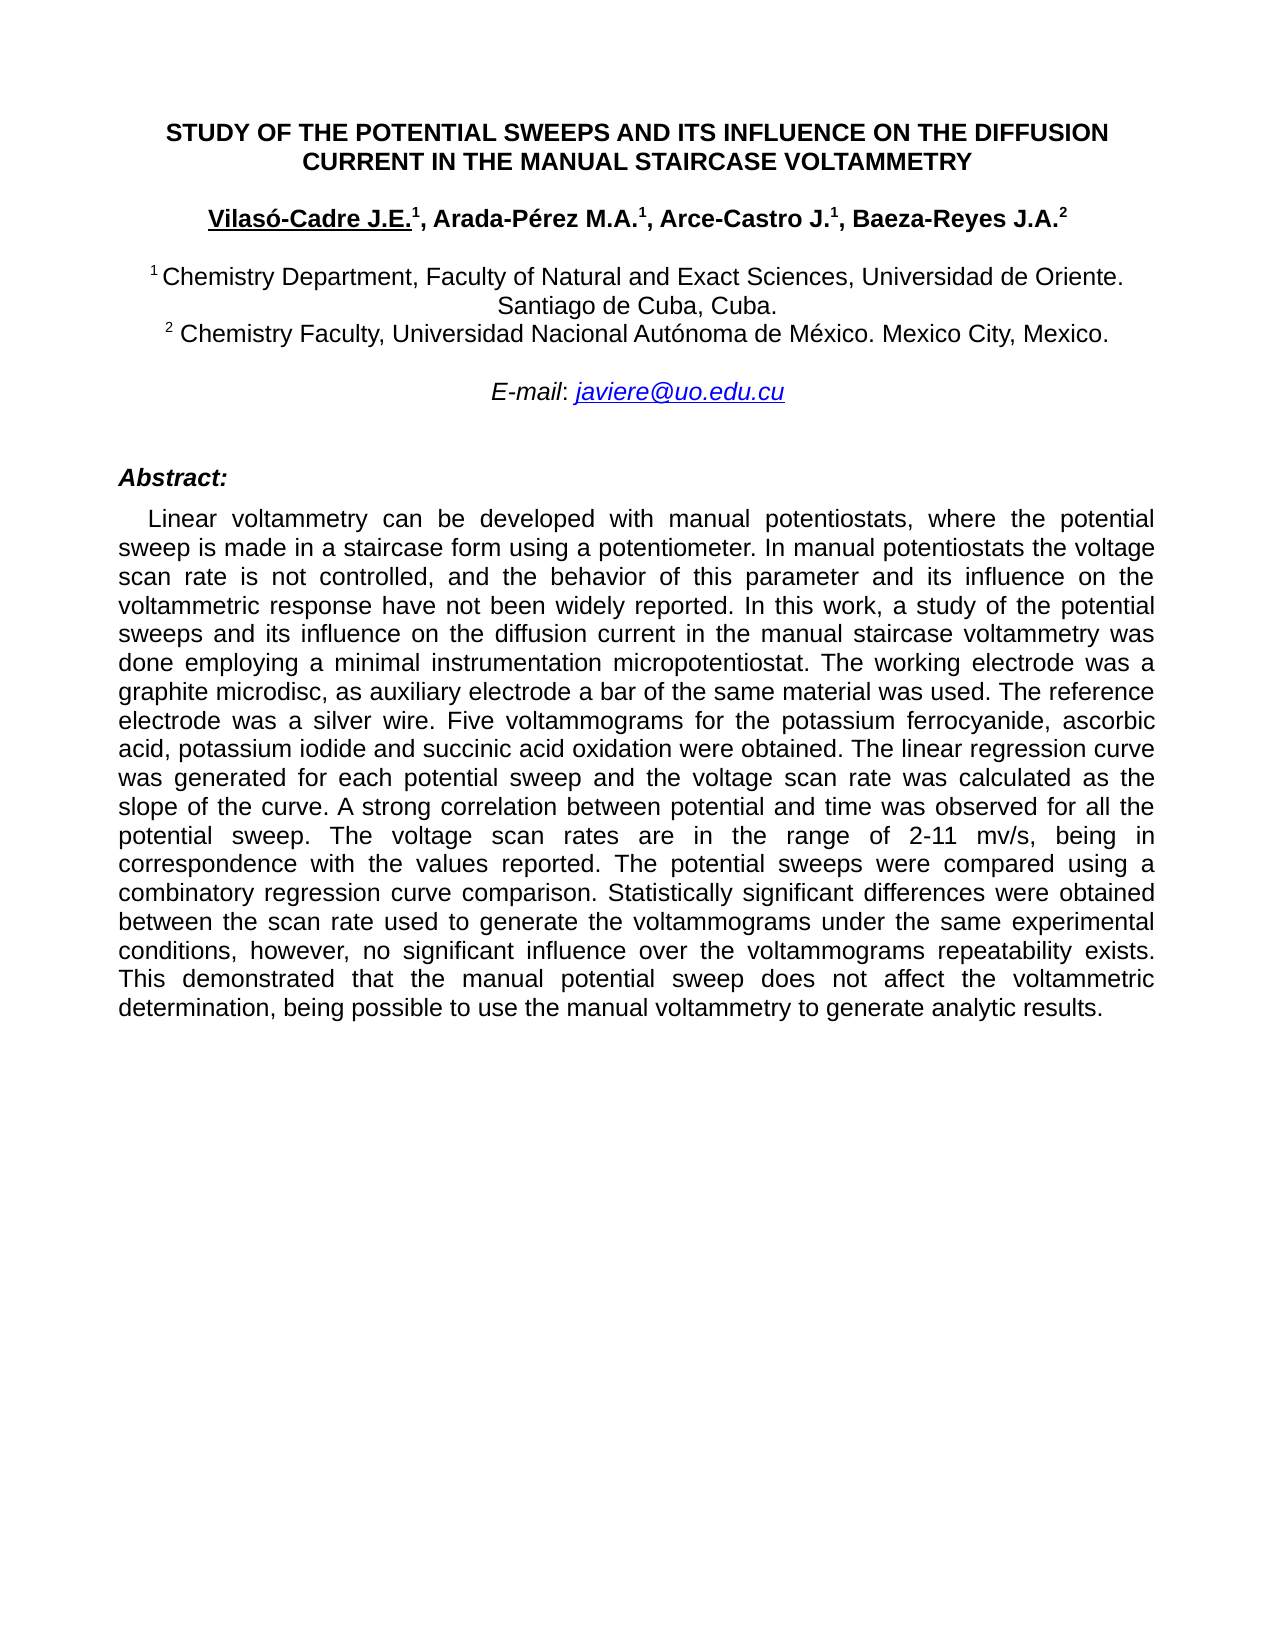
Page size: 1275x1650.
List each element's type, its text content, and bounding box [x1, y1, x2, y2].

text 1 Chemistry Department, Faculty of Natural and Exact Sciences, Universidad de Oriente. Santiago de Cuba, Cuba. [118, 262, 1157, 319]
text 2 Chemistry Faculty, Universidad Nacional Autónoma de México. Mexico City, Mexico. [118, 319, 1157, 348]
text Linear voltammetry can be developed with manual potentiostats, where the potential sweep is made in a staircase form using a potentiometer. In manual potentiostats the voltage scan rate is not controlled, and the behavior of this parameter and its influence on the voltammetric response have not been widely reported. In this work, a study of the potential sweeps and its influence on the diffusion current in the manual staircase voltammetry was done employing a minimal instrumentation micropotentiostat. The working electrode was a graphite microdisc, as auxiliary electrode a bar of the same material was used. The reference electrode was a silver wire. Five voltammograms for the potassium ferrocyanide, ascorbic acid, potassium iodide and succinic acid oxidation were obtained. The linear regression curve was generated for each potential sweep and the voltage scan rate was calculated as the slope of the curve. A strong correlation between potential and time was observed for all the potential sweep. The voltage scan rates are in the range of 2-11 mv/s, being in correspondence with the values reported. The potential sweeps were compared using a combinatory regression curve comparison. Statistically significant differences were obtained between the scan rate used to generate the voltammograms under the same experimental conditions, however, no significant influence over the voltammograms repeatability exists. This demonstrated that the manual potential sweep does not affect the voltammetric determination, being possible to use the manual voltammetry to generate analytic results. [118, 504, 1157, 1022]
text Vilasó-Cadre J.E.1, Arada-Pérez M.A.1, Arce-Castro J.1, Baeza-Reyes J.A.2 [118, 204, 1157, 233]
text E-mail: javiere@uo.edu.cu [118, 377, 1157, 406]
text Abstract: [118, 463, 1157, 492]
text STUDY OF THE POTENTIAL SWEEPS AND ITS INFLUENCE ON THE DIFFUSION CURRENT IN THE MANUAL STAIRCASE VOLTAMMETRY [118, 118, 1157, 176]
